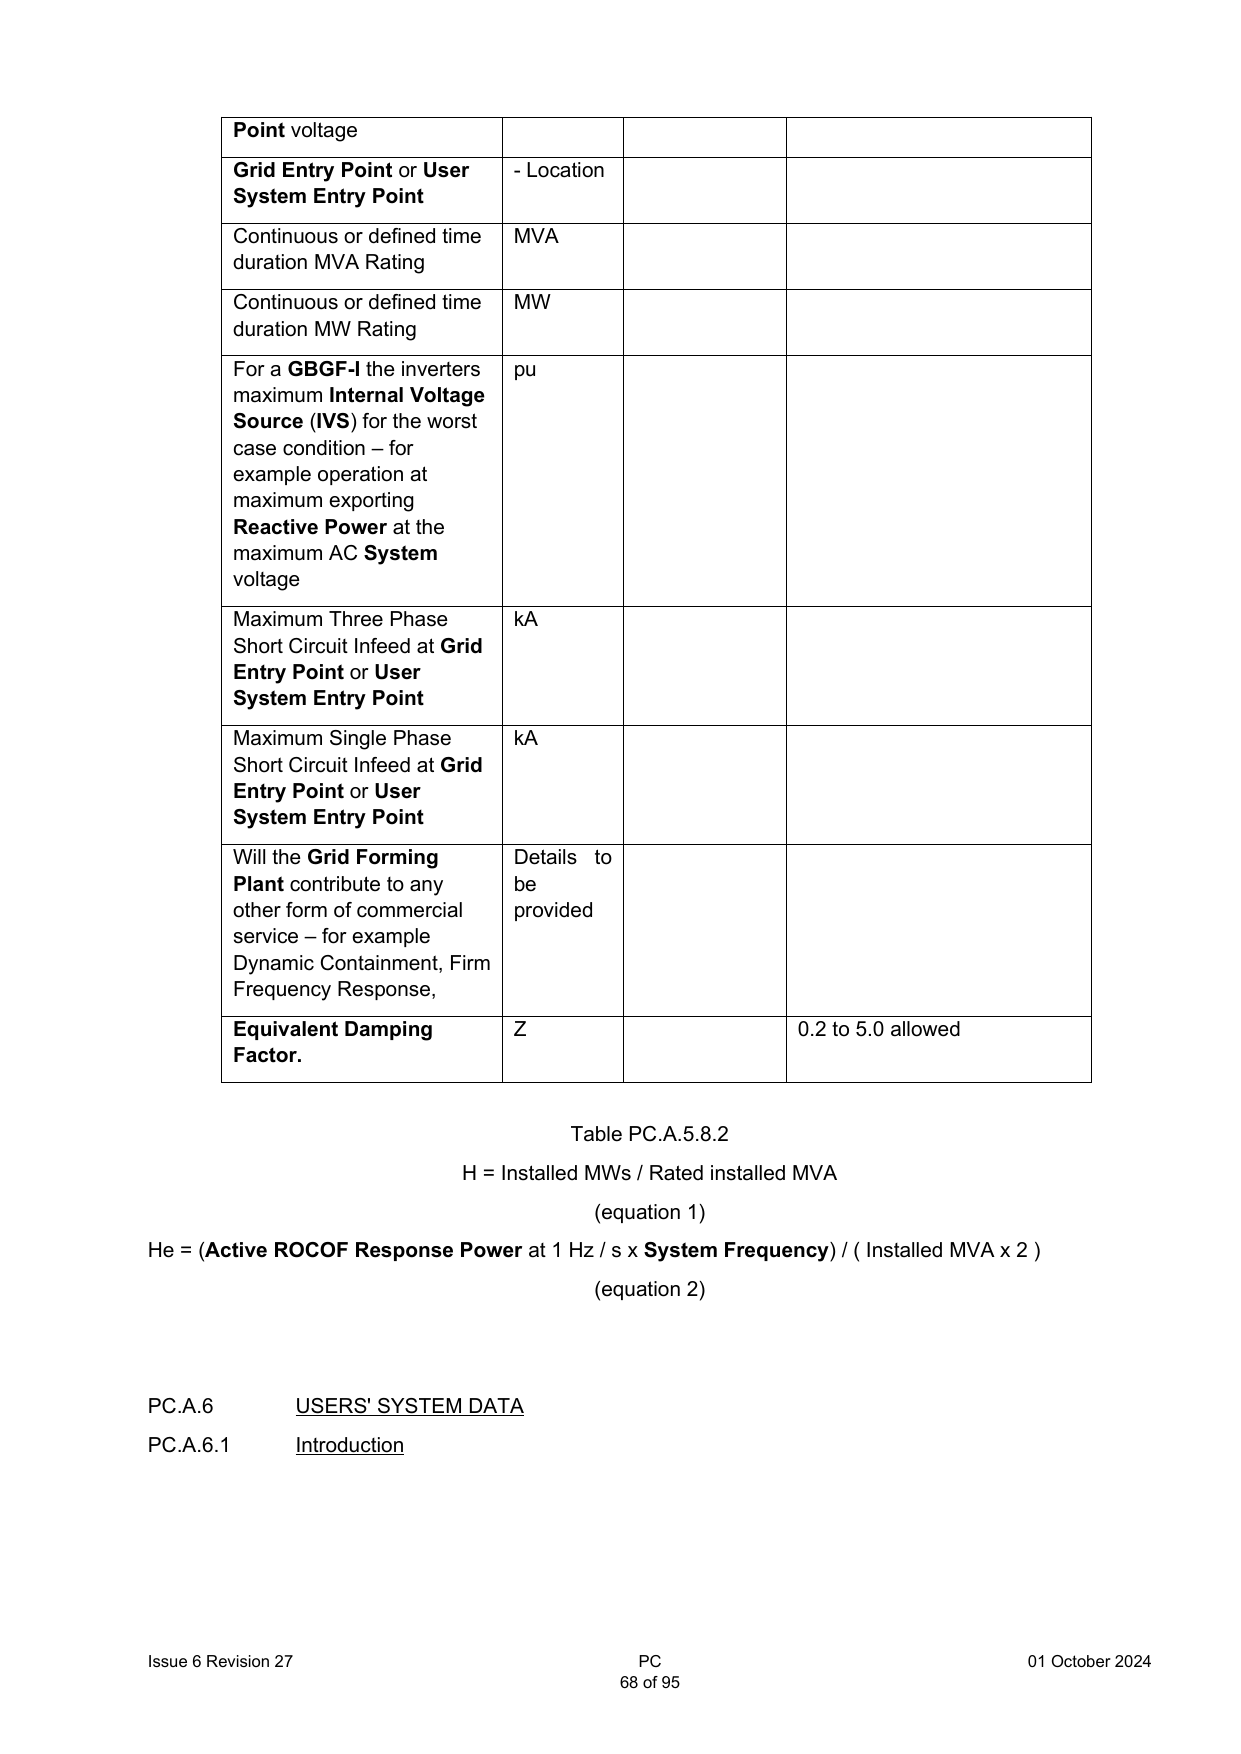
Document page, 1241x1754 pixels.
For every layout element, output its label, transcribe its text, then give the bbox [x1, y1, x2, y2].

table_cell [624, 726, 786, 844]
table_cell [624, 118, 786, 157]
table_cell 0.2 to 5.0 allowed [787, 1017, 1091, 1082]
table_cell [624, 845, 786, 1016]
table_cell [787, 845, 1091, 1016]
table_cell [787, 726, 1091, 844]
table_cell Ζ [503, 1017, 623, 1082]
table_cell kV [503, 118, 623, 157]
text H = Installed MWs / Rated installed MVA [148, 1161, 1152, 1184]
table_cell kA [503, 607, 623, 725]
table_cell Maximum Single Phase Short Circuit Infeed at Grid Entry Point or User System Entry Point [222, 726, 502, 844]
table_cell MW [503, 290, 623, 355]
table_cell [787, 356, 1091, 606]
table_cell [624, 1017, 786, 1082]
table_cell [624, 224, 786, 289]
table_cell Equivalent Damping Factor. [222, 1017, 502, 1082]
table_cell [624, 356, 786, 606]
table_cell kA [503, 726, 623, 844]
text (equation 1) [148, 1199, 1152, 1223]
table_cell Continuous or defined time duration MVA Rating [222, 224, 502, 289]
table_cell [787, 224, 1091, 289]
text He = (Active ROCOF Response Power at 1 Hz / s x System Frequency) / ( Installed MVA x 2 ) [148, 1238, 1152, 1262]
table_cell [624, 290, 786, 355]
text PC.A.6 USERS' SYSTEM DATA [148, 1394, 1152, 1418]
table_cell Grid Entry Point or User System Entry Point [222, 158, 502, 223]
table_cell MVA [503, 224, 623, 289]
table_cell [787, 118, 1091, 157]
table_cell [624, 158, 786, 223]
table_cell [624, 607, 786, 725]
table_cell Details to be provided [503, 845, 623, 1016]
table_cell For a GBGF-I the inverters maximum Internal Voltage Source (IVS) for the worst case condition – for example operation at maximum exporting Reactive Power at the maximum AC System voltage [222, 356, 502, 606]
table_cell pu [503, 356, 623, 606]
table_cell Will the Grid Forming Plant contribute to any other form of commercial service – for example Dynamic Containment, Firm Frequency Response, [222, 845, 502, 1016]
table_cell [787, 158, 1091, 223]
table_cell [787, 290, 1091, 355]
table_cell Maximum Three Phase Short Circuit Infeed at Grid Entry Point or User System Entry Point [222, 607, 502, 725]
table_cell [222, 118, 502, 157]
text Table PC.A.5.8.2 [148, 1122, 1152, 1146]
table_cell - Location [503, 158, 623, 223]
text PC.A.6.1 Introduction [148, 1433, 1152, 1457]
table_cell Continuous or defined time duration MW Rating [222, 290, 502, 355]
text (equation 2) [148, 1277, 1152, 1301]
table_cell [787, 607, 1091, 725]
